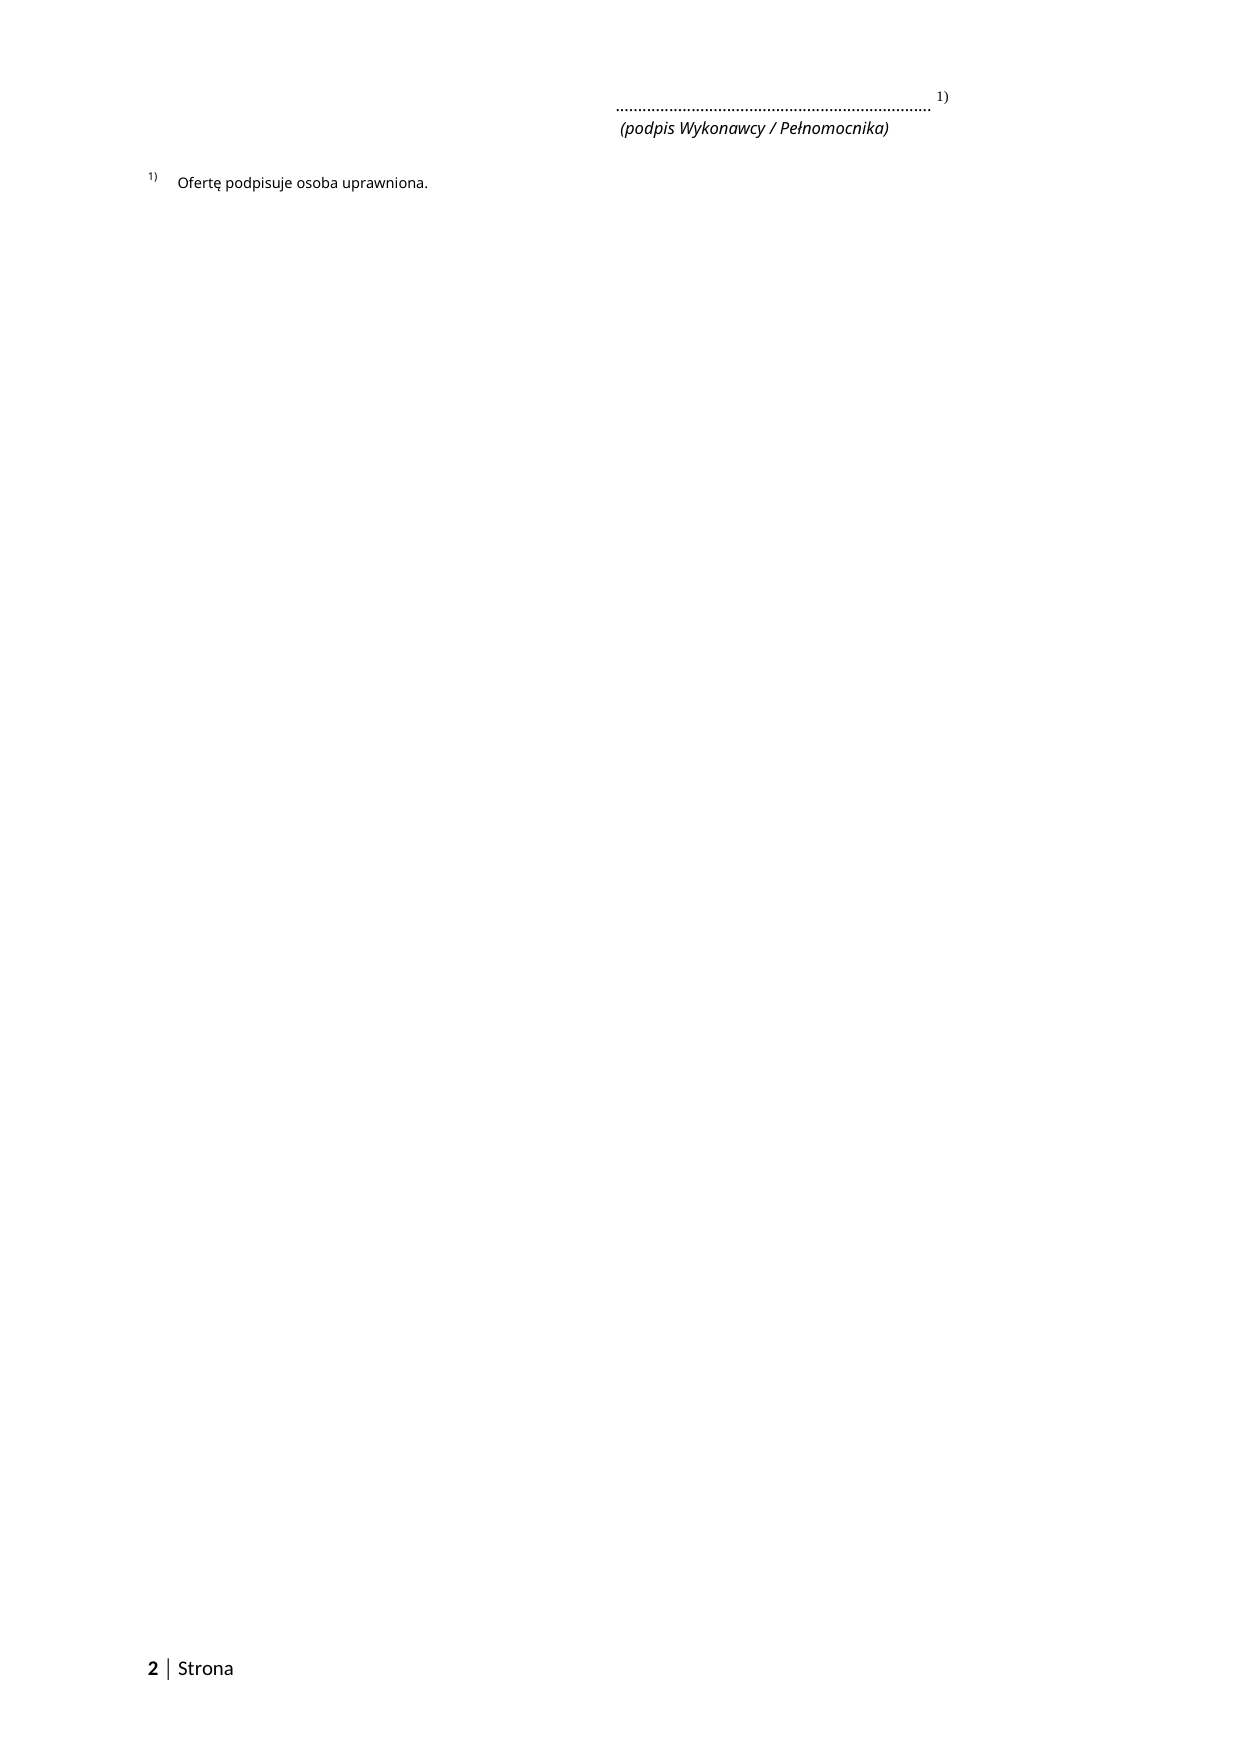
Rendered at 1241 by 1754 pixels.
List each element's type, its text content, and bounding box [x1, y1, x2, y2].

text 1) Ofertę podpisuje osoba uprawniona. [148, 168, 1152, 194]
text ....................................................................... 1) [148, 88, 1152, 116]
text (podpis Wykonawcy / Pełnomocnika) [546, 116, 1152, 139]
